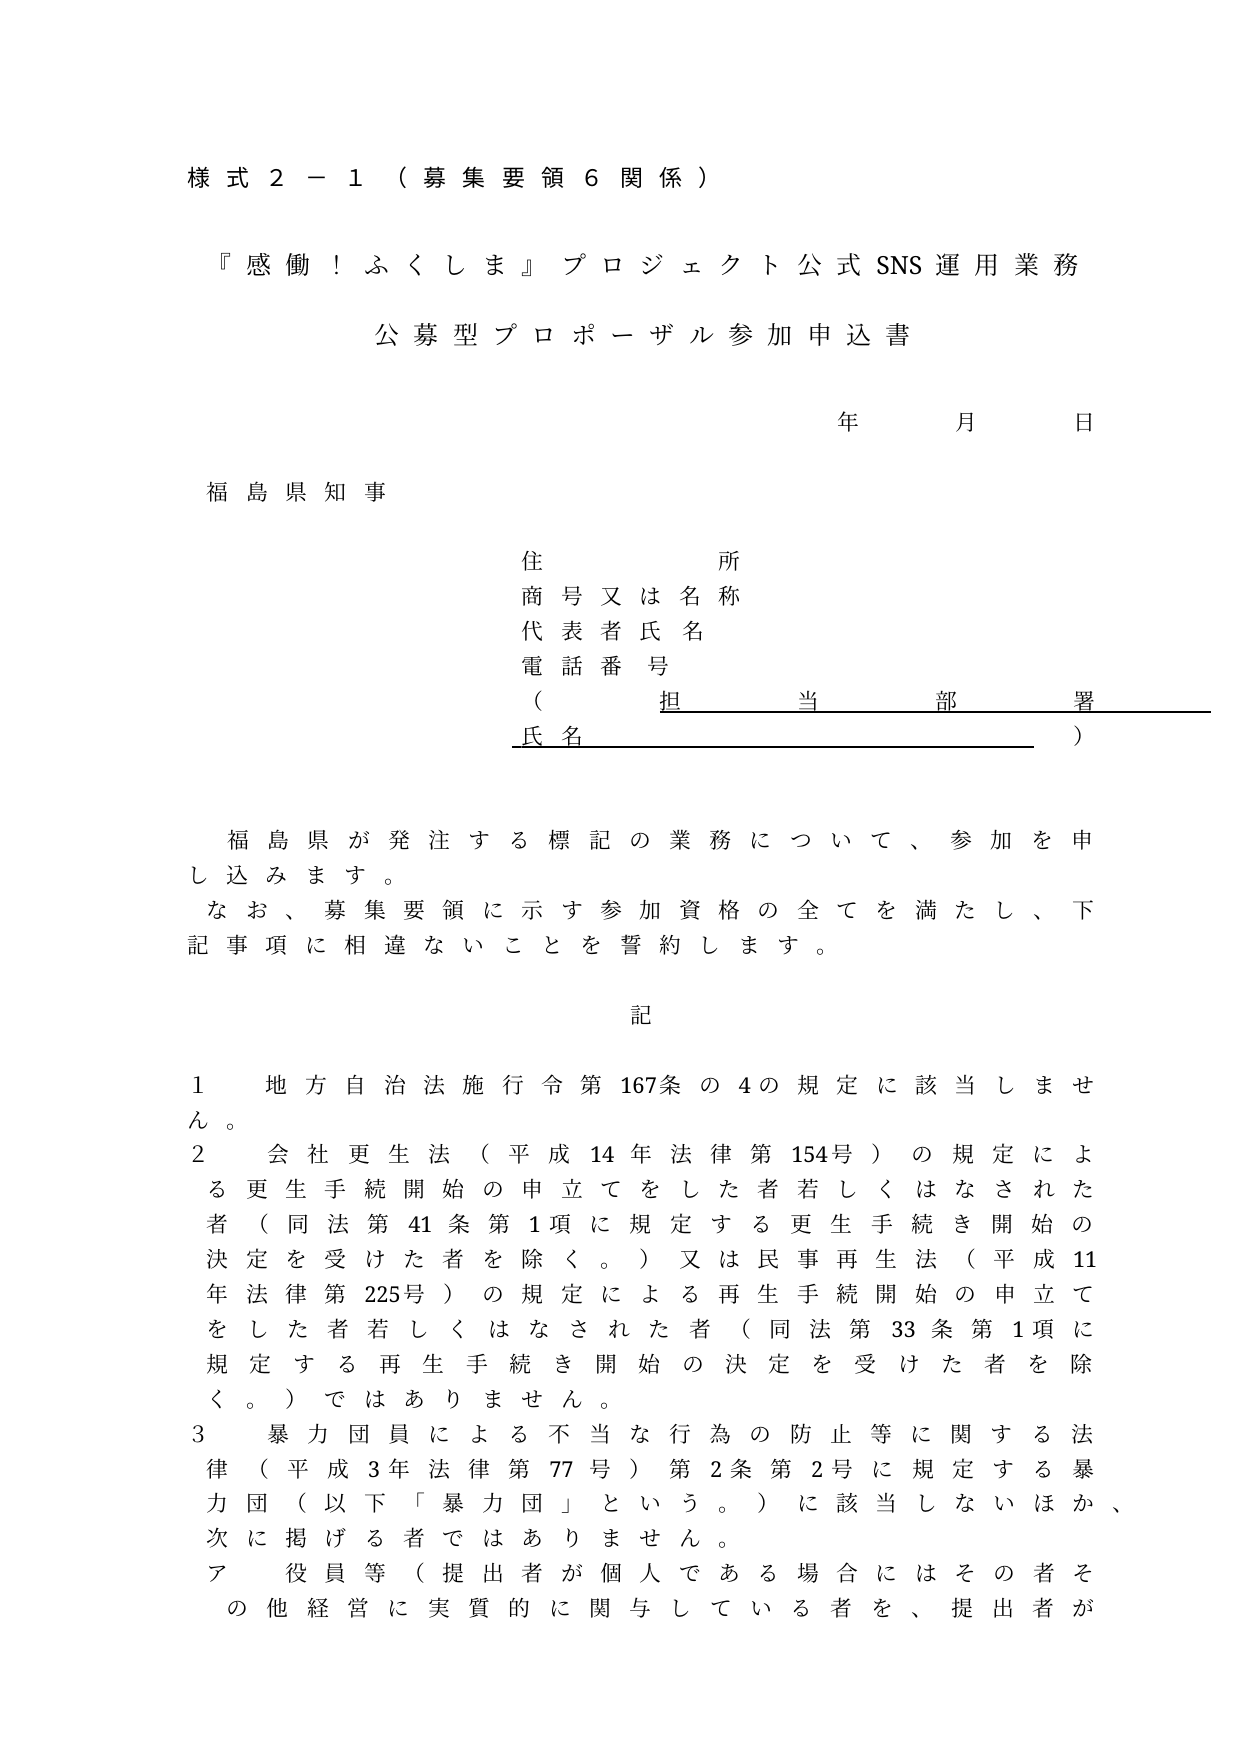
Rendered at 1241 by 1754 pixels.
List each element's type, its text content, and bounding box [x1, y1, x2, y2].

text 住 所 [522, 543, 1112, 578]
text 公募型プロポーザル参加申込書 [187, 298, 1112, 368]
subtitle 様式２－１（募集要領６関係） [187, 159, 1112, 194]
text 代表者氏名 [522, 613, 1112, 647]
text 福島県知事 [187, 473, 1112, 508]
text ３ 暴力団員による不当な行為の防止等に関する法律（平成3年法律第77号）第2条第2号に規定する暴力団（以下「暴力団」という。）に該当しないほか、次に掲げる者ではありません。 [187, 1415, 1112, 1555]
text 電話番号 [522, 647, 1112, 682]
text 『感働！ふくしま』プロジェクト公式SNS運用業務 [187, 229, 1112, 298]
text 年 月 日 [187, 403, 1112, 438]
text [207, 1555, 1112, 1624]
text （担当部署 氏名 ） [512, 682, 1112, 752]
text なお、募集要領に示す参加資格の全てを満たし、下記事項に相違ないことを誓約します。 [187, 892, 1112, 962]
text ２ 会社更生法（平成14年法律第154号）の規定による更生手続開始の申立てをした者若しくはなされた者（同法第41条第1項に規定する更生手続き開始の決定を受けた者を除く。）又は民事再生法（平成11年法律第225号）の規定による再生手続開始の申立てをした者若しくはなされた者（同法第33条第1項に規定する再生手続き開始の決定を受けた者を除く。）ではありません。 [187, 1136, 1112, 1415]
text 福島県が発注する標記の業務について、参加を申し込みます。 [187, 822, 1112, 892]
subtitle 記 [187, 996, 1112, 1031]
text 商号又は名称 [522, 578, 1112, 613]
text １ 地方自治法施行令第167条の4の規定に該当しません。 [187, 1066, 1112, 1136]
